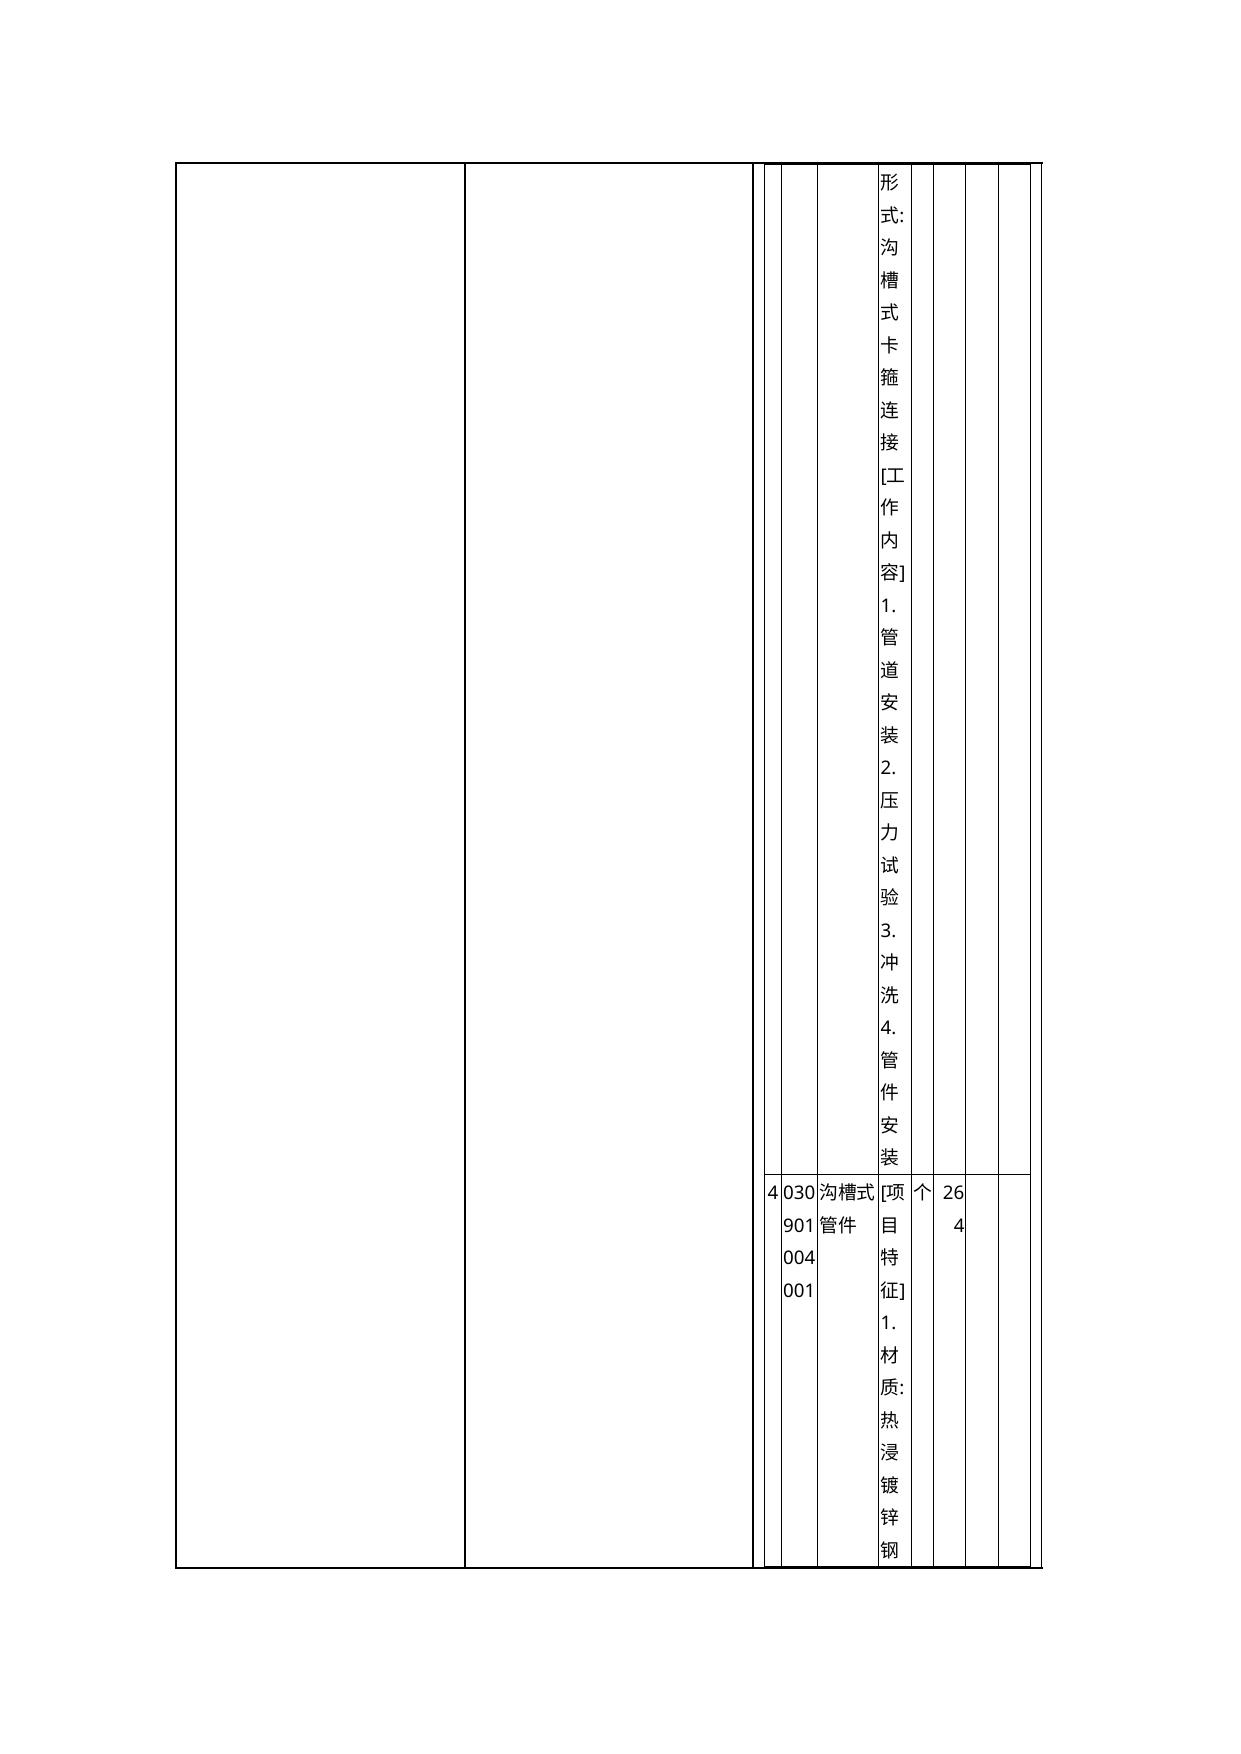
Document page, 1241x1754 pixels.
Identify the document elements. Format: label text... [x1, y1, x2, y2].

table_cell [818, 1175, 878, 1566]
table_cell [934, 1175, 965, 1566]
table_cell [999, 1175, 1030, 1566]
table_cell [754, 164, 764, 1567]
table_cell [466, 164, 752, 1567]
table_cell 1 [177, 164, 464, 1567]
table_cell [934, 165, 965, 1174]
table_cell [818, 165, 878, 1174]
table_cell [999, 165, 1030, 1174]
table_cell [912, 165, 933, 1174]
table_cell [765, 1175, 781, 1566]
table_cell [1031, 164, 1041, 1567]
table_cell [966, 1175, 998, 1566]
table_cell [782, 165, 817, 1174]
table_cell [879, 1175, 911, 1566]
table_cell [782, 1175, 817, 1566]
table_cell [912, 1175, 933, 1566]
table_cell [765, 165, 781, 1174]
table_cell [966, 165, 998, 1174]
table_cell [879, 165, 911, 1174]
